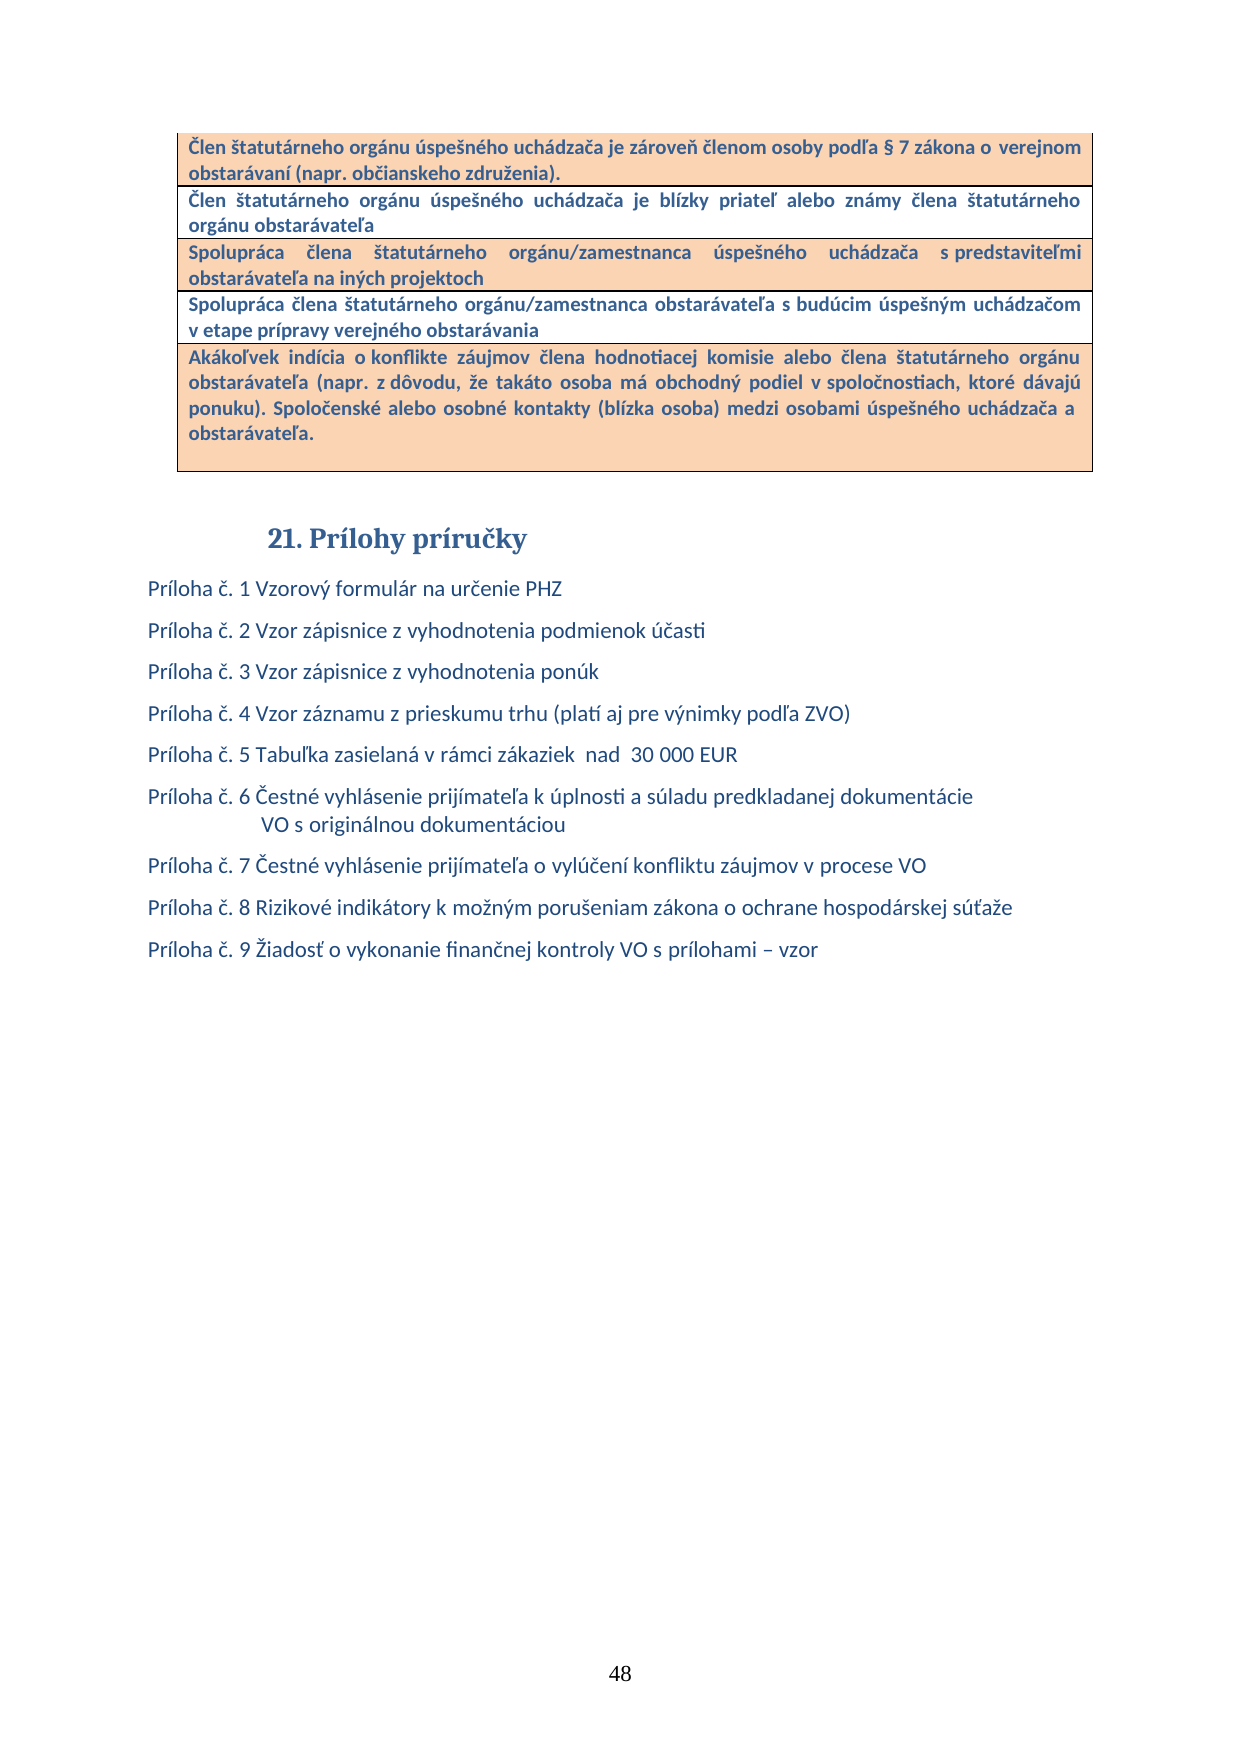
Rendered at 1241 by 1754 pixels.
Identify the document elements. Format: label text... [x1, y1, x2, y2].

text Príloha č. 2 Vzor zápisnice z vyhodnotenia podmienok účasti [148, 616, 1093, 644]
text Príloha č. 3 Vzor zápisnice z vyhodnotenia ponúk [148, 657, 1093, 685]
table_cell Člen štatutárneho orgánu úspešného uchádzača je blízky priateľ alebo známy člena štatutárneho orgánu obstarávateľa [178, 187, 1092, 238]
text Príloha č. 9 Žiadosť o vykonanie finančnej kontroly VO s prílohami – vzor [148, 935, 1093, 963]
text Príloha č. 8 Rizikové indikátory k možným porušeniam zákona o ochrane hospodárskej súťaže [148, 893, 1093, 921]
table_cell Spolupráca člena štatutárneho orgánu/zamestnanca úspešného uchádzača s predstaviteľmi obstarávateľa na iných projektoch [178, 239, 1092, 290]
table_cell Spolupráca člena štatutárneho orgánu/zamestnanca obstarávateľa s budúcim úspešným uchádzačom v etape prípravy verejného obstarávania [178, 292, 1092, 342]
text Príloha č. 1 Vzorový formulár na určenie PHZ [148, 574, 1093, 602]
table_cell Člen štatutárneho orgánu úspešného uchádzača je zároveň členom osoby podľa § 7 zákona o verejnom obstarávaní (napr. občianskeho združenia). [178, 133, 1092, 185]
text VO s originálnou dokumentáciou [148, 810, 1093, 838]
text Príloha č. 7 Čestné vyhlásenie prijímateľa o vylúčení konfliktu záujmov v procese VO [148, 852, 1093, 880]
text Príloha č. 6 Čestné vyhlásenie prijímateľa k úplnosti a súladu predkladanej dokumentácie [148, 782, 1093, 810]
text Príloha č. 4 Vzor záznamu z prieskumu trhu (platí aj pre výnimky podľa ZVO) [148, 699, 1093, 727]
text Príloha č. 5 Tabuľka zasielaná v rámci zákaziek nad 30 000 EUR [148, 741, 1093, 768]
table_cell Akákoľvek indícia o konflikte záujmov člena hodnotiacej komisie alebo člena štatutárneho orgánu obstarávateľa (napr. z dôvodu, že takáto osoba má obchodný podiel v spoločnostiach, ktoré dávajú ponuku). Spoločenské alebo osobné kontakty (blízka osoba) medzi osobami úspešného uchádzača a obstarávateľa. [178, 344, 1092, 471]
subtitle 21. Prílohy príručky [194, 522, 1093, 556]
